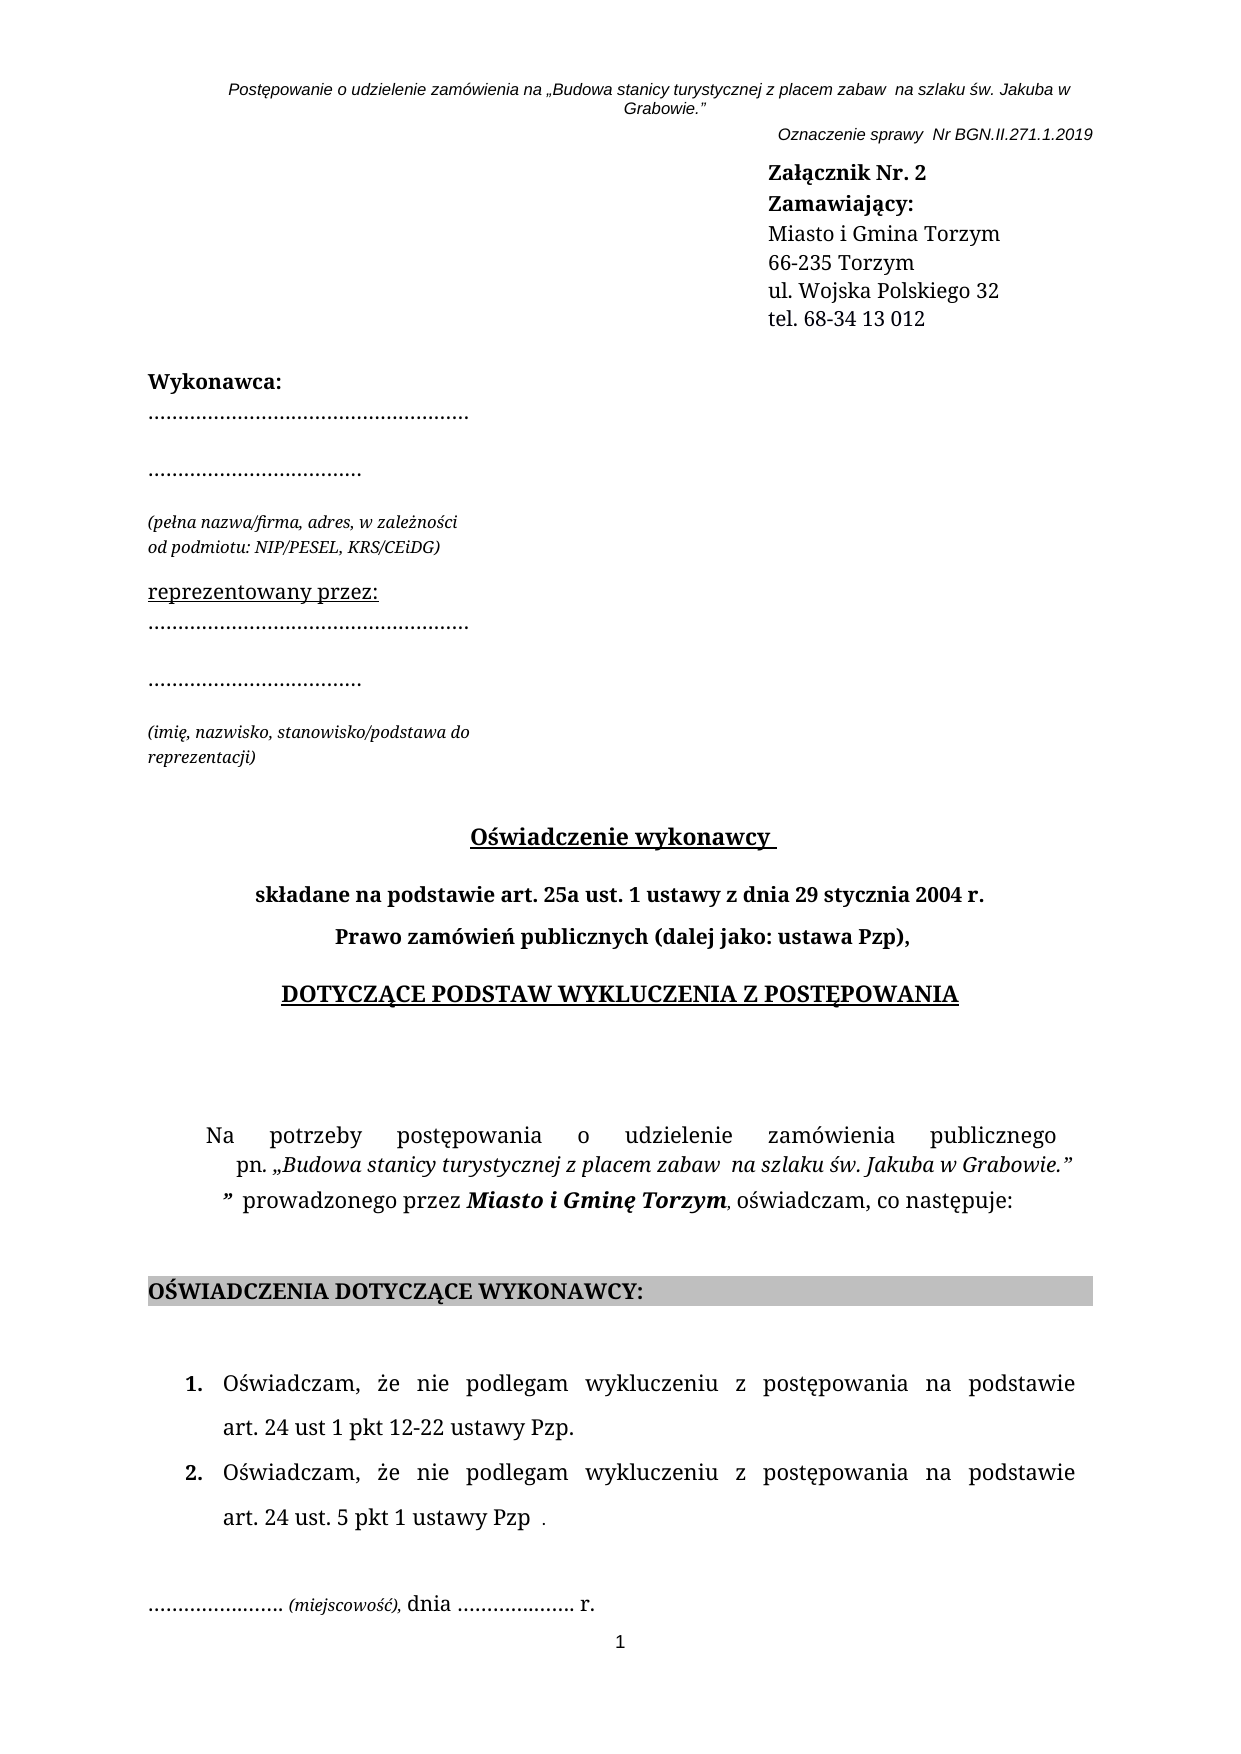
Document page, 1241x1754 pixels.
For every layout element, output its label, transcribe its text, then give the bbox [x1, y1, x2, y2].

text DOTYCZĄCE PODSTAW WYKLUCZENIA Z POSTĘPOWANIA [148, 978, 1093, 1009]
text ul. Wojska Polskiego 32 [148, 276, 1093, 304]
text Załącznik Nr. 2 [694, 158, 1093, 186]
text Prawo zamówień publicznych (dalej jako: ustawa Pzp), [148, 922, 1093, 951]
text Wykonawca: [148, 367, 1093, 395]
list Oświadczam, że nie podlegam wykluczeniu z postępowania na podstawie art. 24 ust. 5 pkt 1 ustawy Pzp . [185, 1457, 1093, 1532]
text składane na podstawie art. 25a ust. 1 ustawy z dnia 29 stycznia 2004 r. [148, 880, 1093, 908]
text ……………………………………………………………………………… [148, 397, 472, 483]
text ” prowadzonego przez Miasto i Gminę Torzym, oświadczam, co następuje: [148, 1184, 1093, 1214]
text Oświadczenie wykonawcy [148, 821, 1093, 852]
text Miasto i Gmina Torzym [148, 219, 1093, 248]
text 66-235 Torzym [148, 248, 1093, 276]
text …………….……. (miejscowość), dnia ………….……. r. [148, 1589, 1093, 1617]
list Oświadczam, że nie podlegam wykluczeniu z postępowania na podstawie art. 24 ust 1 pkt 12-22 ustawy Pzp. [185, 1368, 1093, 1442]
text OŚWIADCZENIA DOTYCZĄCE WYKONAWCY: [148, 1276, 1093, 1306]
text ……………………………………………………………………………… [148, 607, 472, 693]
text Na potrzeby postępowania o udzielenie zamówienia publicznego pn. „Budowa stanicy turystycznej z placem zabaw na szlaku św. Jakuba w Grabowie.” [206, 1120, 1093, 1178]
text (imię, nazwisko, stanowisko/podstawa do reprezentacji) [148, 721, 472, 768]
text reprezentowany przez: [148, 577, 1093, 605]
text tel. 68-34 13 012 [148, 304, 1093, 333]
text Zamawiający: [694, 189, 1093, 217]
text (pełna nazwa/firma, adres, w zależności od podmiotu: NIP/PESEL, KRS/CEiDG) [148, 511, 472, 558]
